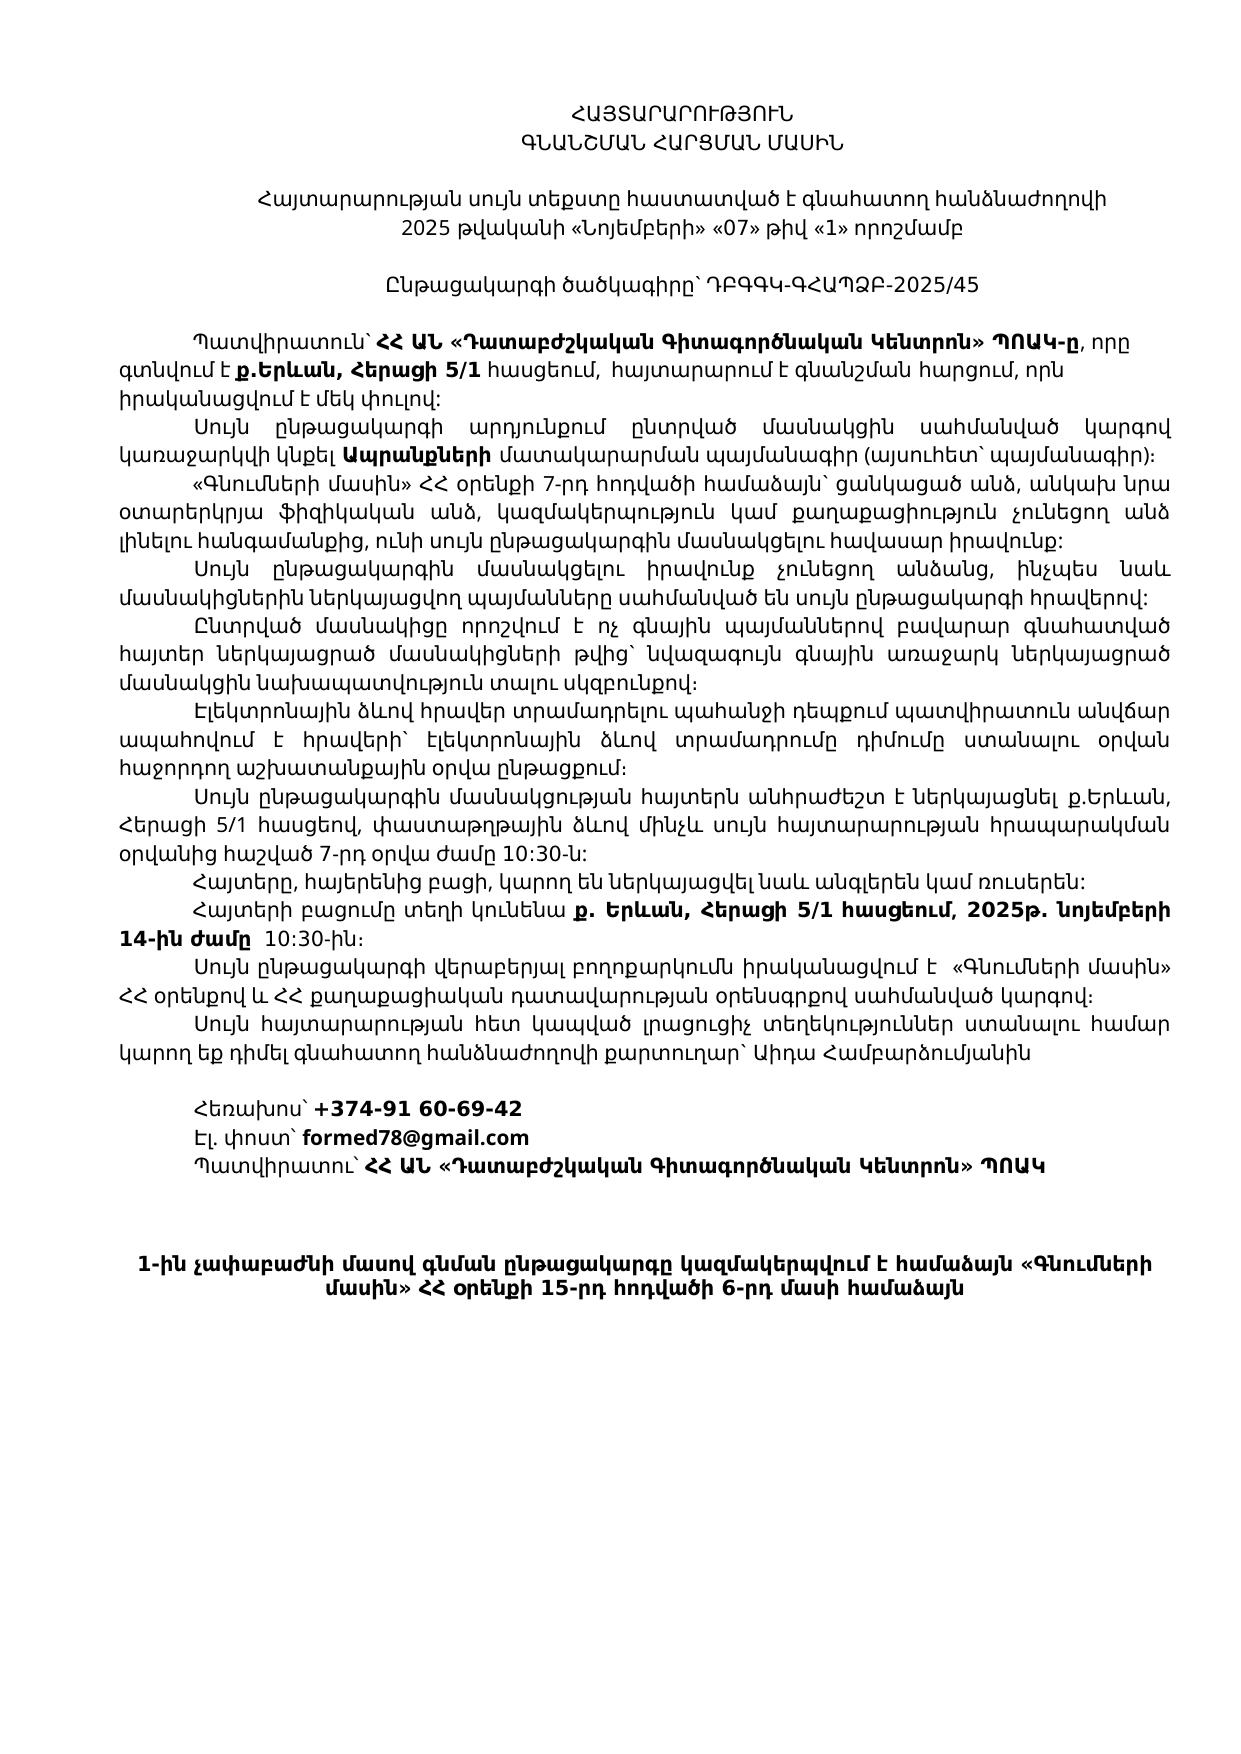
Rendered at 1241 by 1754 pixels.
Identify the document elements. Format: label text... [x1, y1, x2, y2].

text Սույն ընթացակարգի վերաբերյալ բողոքարկումն իրականացվում է «Գնումների մասին» ՀՀ օրենքով և ՀՀ քաղաքացիական դատավարության օրենսգրքով սահմանված կարգով։ [118, 952, 1171, 1009]
text Հայտերը, հայերենից բացի, կարող են ներկայացվել նաև անգլերեն կամ ռուսերեն: [118, 867, 1171, 896]
text «Գնումների մասին» ՀՀ օրենքի 7-րդ հոդվածի համաձայն` ցանկացած անձ, անկախ նրա օտարերկրյա ֆիզիկական անձ, կազմակերպություն կամ քաղաքացիություն չունեցող անձ լինելու հանգամանքից, ունի սույն ընթացակարգին մասնակցելու հավասար իրավունք: [118, 469, 1171, 554]
text Սույն հայտարարության հետ կապված լրացուցիչ տեղեկություններ ստանալու համար կարող եք դիմել գնահատող հանձնաժողովի քարտուղար` Աիդա Համբարձումյանին [118, 1009, 1171, 1066]
text ԳՆԱՆՇՄԱՆ ՀԱՐՑՄԱՆ ՄԱՍԻՆ [118, 128, 1171, 156]
text Էլ. փոստ՝ formed78@gmail.com [118, 1123, 1171, 1151]
text 1-ին չափաբաժնի մասով գնման ընթացակարգը կազմակերպվում է համաձայն «Գնումների մասին» ՀՀ օրենքի 15-րդ հոդվածի 6-րդ մասի համաձայն [118, 1252, 1171, 1301]
text Հայտարարության սույն տեքստը հաստատված է գնահատող հանձնաժողովի [118, 184, 1171, 213]
text Պատվիրատուն` ՀՀ ԱՆ «Դատաբժշկական Գիտագործնական Կենտրոն» ՊՈԱԿ-ը, որը գտնվում է ք.Երևան, Հերացի 5/1 հասցեում, հայտարարում է գնանշման հարցում, որն իրականացվում է մեկ փուլով: [118, 327, 1171, 412]
text Էլեկտրոնային ձևով հրավեր տրամադրելու պահանջի դեպքում պատվիրատուն անվճար ապահովում է հրավերի` էլեկտրոնային ձևով տրամադրումը դիմումը ստանալու օրվան հաջորդող աշխատանքային օրվա ընթացքում։ [118, 696, 1171, 782]
text Ընթացակարգի ծածկագիրը` ԴԲԳԳԿ-ԳՀԱՊՁԲ-2025/45 [118, 270, 1171, 298]
text Հայտերի բացումը տեղի կունենա ք. Երևան, Հերացի 5/1 հասցեում, 2025թ. նոյեմբերի 14-ին ժամը 10:30-ին։ [118, 896, 1171, 952]
text Պատվիրատու՝ ՀՀ ԱՆ «Դատաբժշկական Գիտագործնական Կենտրոն» ՊՈԱԿ [118, 1151, 1171, 1180]
text Ընտրված մասնակիցը որոշվում է ոչ գնային պայմաններով բավարար գնահատված հայտեր ներկայացրած մասնակիցների թվից` նվազագույն գնային առաջարկ ներկայացրած մասնակցին նախապատվություն տալու սկզբունքով։ [118, 611, 1171, 696]
text Սույն ընթացակարգի արդյունքում ընտրված մասնակցին սահմանված կարգով կառաջարկվի կնքել Ապրանքների մատակարարման պայմանագիր (այսուհետ` պայմանագիր)։ [118, 412, 1171, 469]
text Սույն ընթացակարգին մասնակցելու իրավունք չունեցող անձանց, ինչպես նաև մասնակիցներին ներկայացվող պայմանները սահմանված են սույն ընթացակարգի հրավերով: [118, 554, 1171, 611]
text Սույն ընթացակարգին մասնակցության հայտերն անհրաժեշտ է ներկայացնել ք.Երևան, Հերացի 5/1 հասցեով, փաստաթղթային ձևով մինչև սույն հայտարարության հրապարակման օրվանից հաշված 7-րդ օրվա ժամը 10:30-ն: [118, 782, 1171, 867]
text Հեռախոս՝ +374-91 60-69-42 [118, 1094, 1171, 1123]
text ՀԱՅՏԱՐԱՐՈՒԹՅՈՒՆ [118, 99, 1171, 128]
text 2025 թվականի «Նոյեմբերի» «07» թիվ «1» որոշմամբ [118, 213, 1171, 241]
